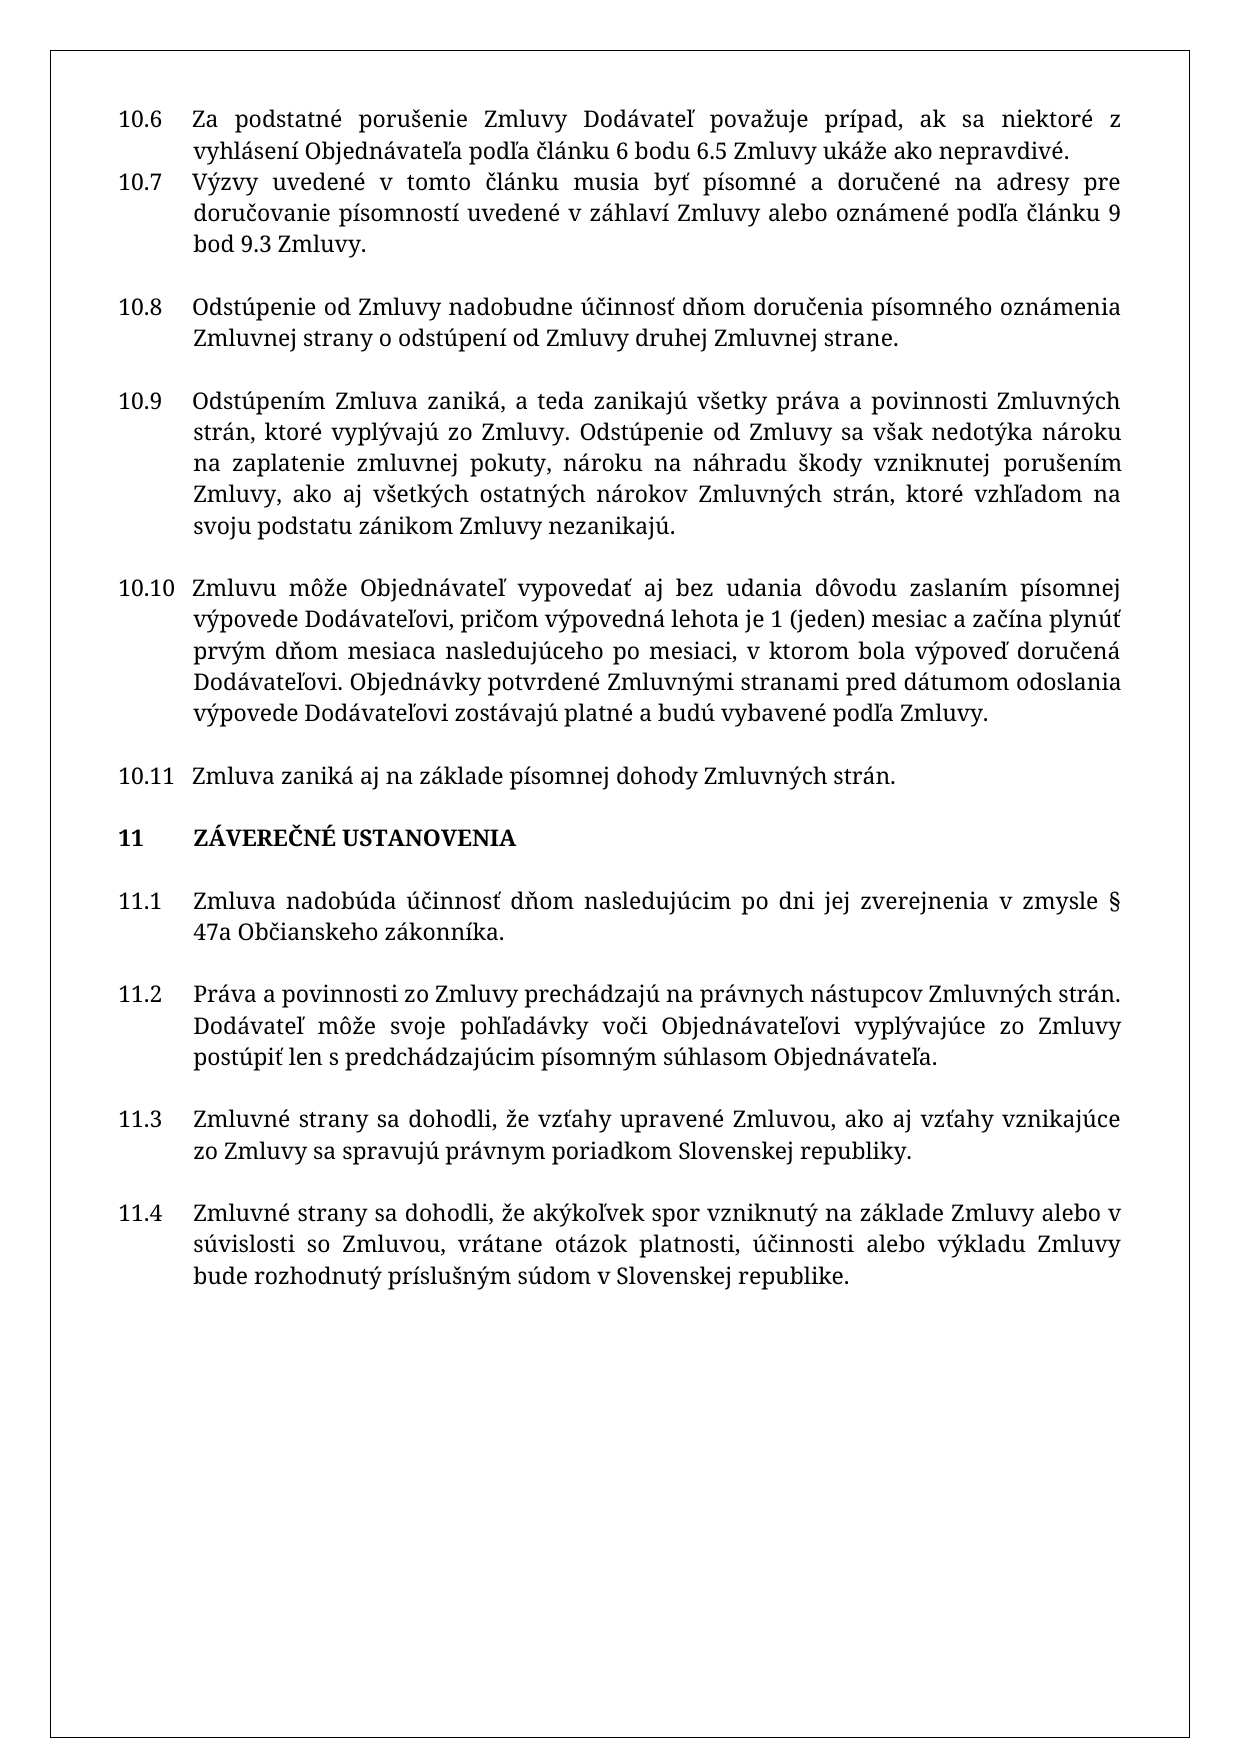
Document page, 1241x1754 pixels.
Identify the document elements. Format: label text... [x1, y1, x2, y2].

list Zmluva nadobúda účinnosť dňom nasledujúcim po dni jej zverejnenia v zmysle § 47a Občianskeho zákonníka. [118, 884, 1122, 947]
list Práva a povinnosti zo Zmluvy prechádzajú na právnych nástupcov Zmluvných strán. Dodávateľ môže svoje pohľadávky voči Objednávateľovi vyplývajúce zo Zmluvy postúpiť len s predchádzajúcim písomným súhlasom Objednávateľa. [118, 978, 1122, 1072]
list Odstúpením Zmluva zaniká, a teda zanikajú všetky práva a povinnosti Zmluvných strán, ktoré vyplývajú zo Zmluvy. Odstúpenie od Zmluvy sa však nedotýka nároku na zaplatenie zmluvnej pokuty, nároku na náhradu škody vzniknutej porušením Zmluvy, ako aj všetkých ostatných nárokov Zmluvných strán, ktoré vzhľadom na svoju podstatu zánikom Zmluvy nezanikajú. [118, 384, 1122, 541]
list Zmluvné strany sa dohodli, že akýkoľvek spor vzniknutý na základe Zmluvy alebo v súvislosti so Zmluvou, vrátane otázok platnosti, účinnosti alebo výkladu Zmluvy bude rozhodnutý príslušným súdom v Slovenskej republike. [118, 1197, 1122, 1291]
list Odstúpenie od Zmluvy nadobudne účinnosť dňom doručenia písomného oznámenia Zmluvnej strany o odstúpení od Zmluvy druhej Zmluvnej strane. [118, 291, 1122, 353]
list Zmluvu môže Objednávateľ vypovedať aj bez udania dôvodu zaslaním písomnej výpovede Dodávateľovi, pričom výpovedná lehota je 1 (jeden) mesiac a začína plynúť prvým dňom mesiaca nasledujúceho po mesiaci, v ktorom bola výpoveď doručená Dodávateľovi. Objednávky potvrdené Zmluvnými stranami pred dátumom odoslania výpovede Dodávateľovi zostávajú platné a budú vybavené podľa Zmluvy. [118, 572, 1122, 728]
list Zmluva zaniká aj na základe písomnej dohody Zmluvných strán. [118, 759, 1122, 791]
list Zmluvné strany sa dohodli, že vzťahy upravené Zmluvou, ako aj vzťahy vznikajúce zo Zmluvy sa spravujú právnym poriadkom Slovenskej republiky. [118, 1103, 1122, 1166]
list Výzvy uvedené v tomto článku musia byť písomné a doručené na adresy pre doručovanie písomností uvedené v záhlaví Zmluvy alebo oznámené podľa článku 9 bod 9.3 Zmluvy. [118, 166, 1122, 259]
list Za podstatné porušenie Zmluvy Dodávateľ považuje prípad, ak sa niektoré z vyhlásení Objednávateľa podľa článku 6 bodu 6.5 Zmluvy ukáže ako nepravdivé. [118, 103, 1122, 166]
list ZÁVEREČNÉ USTANOVENIA [118, 822, 1122, 853]
